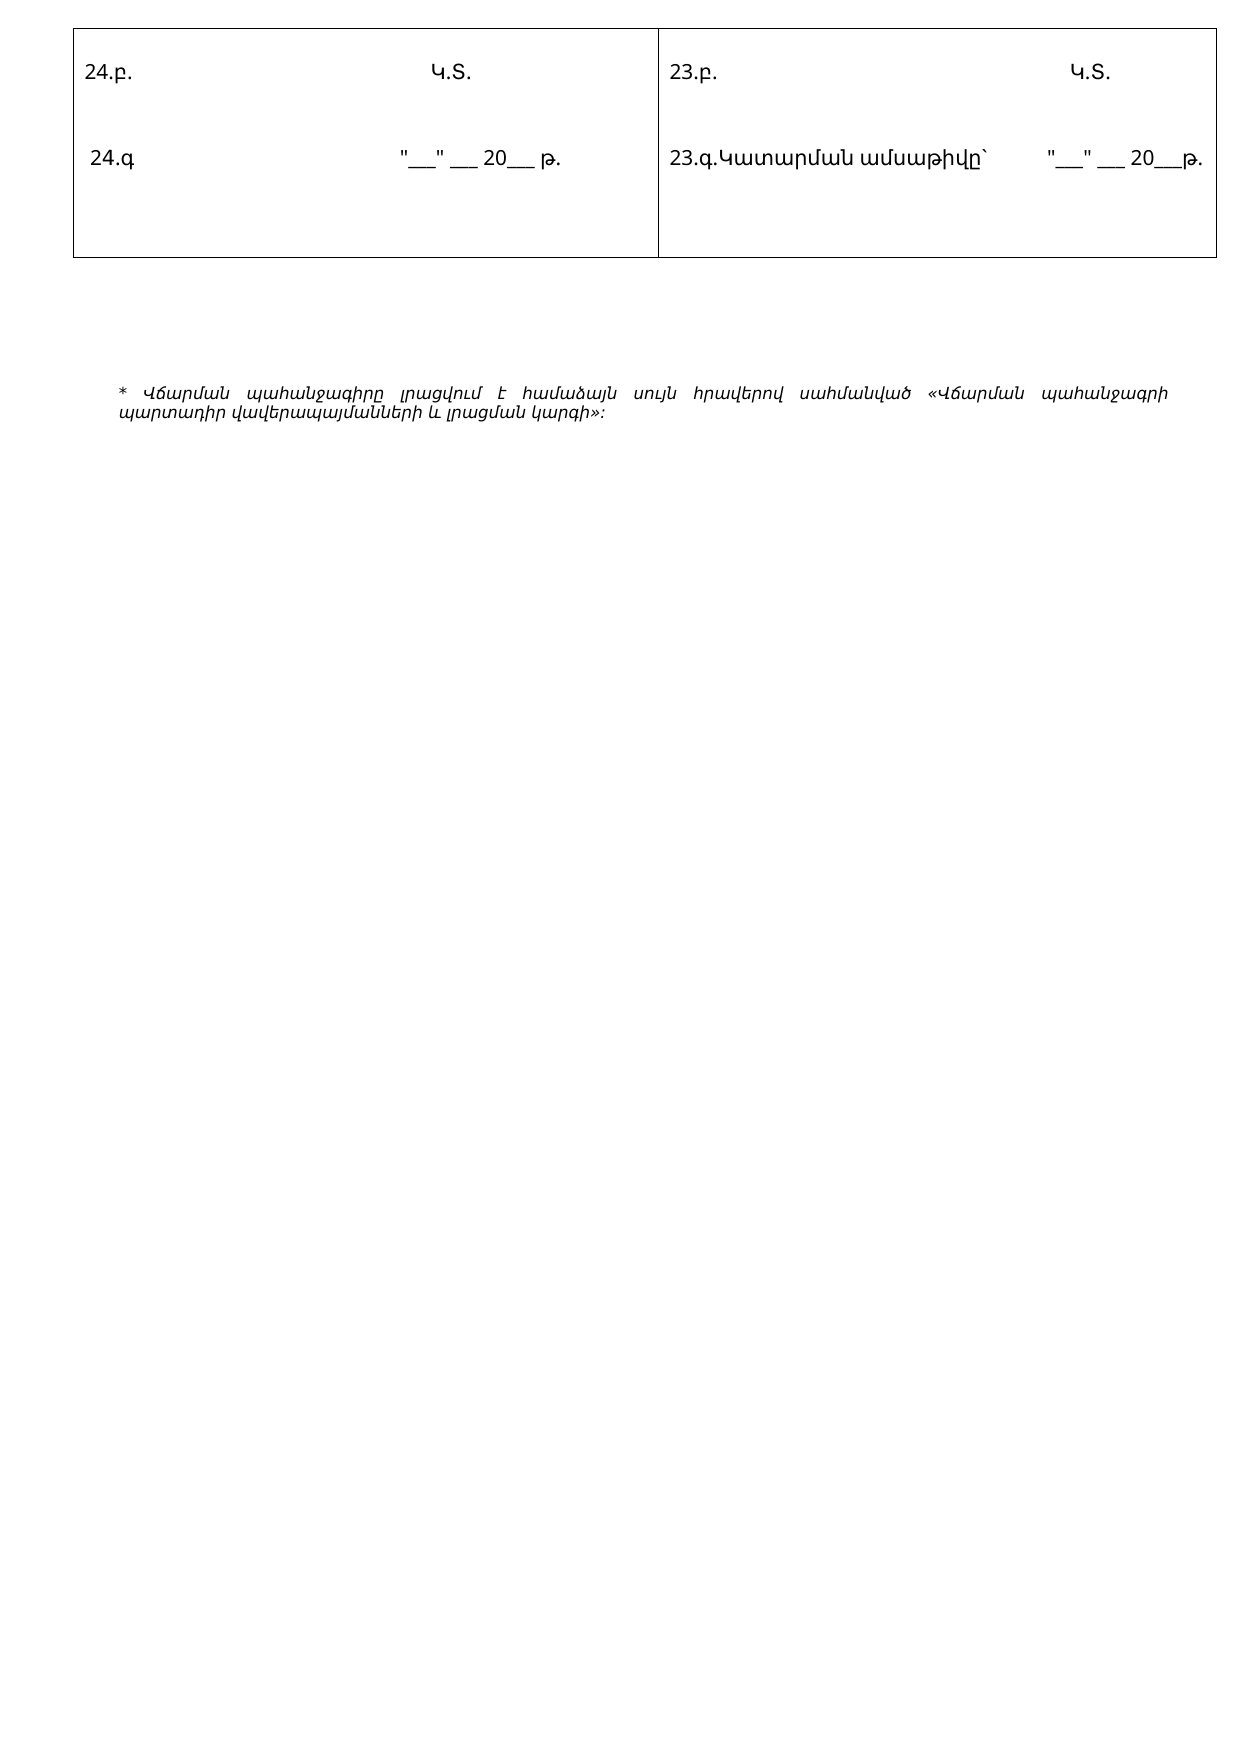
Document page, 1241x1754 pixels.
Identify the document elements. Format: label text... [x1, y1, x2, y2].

table_cell 23.բ. Կ.Տ. 23.գ.Կատարման ամսաթիվը` "___" ___ 20___թ. [659, 29, 1216, 257]
table_cell 24.բ. Կ.Տ. 24.գ "___" ___ 20___ թ. [74, 29, 658, 257]
text * Վճարման պահանջագիրը լրացվում է համաձայն սույն հրավերով սահմանված «Վճարման պահանջագրի պարտադիր վավերապայմանների և լրացման կարգի»: [118, 384, 1171, 422]
